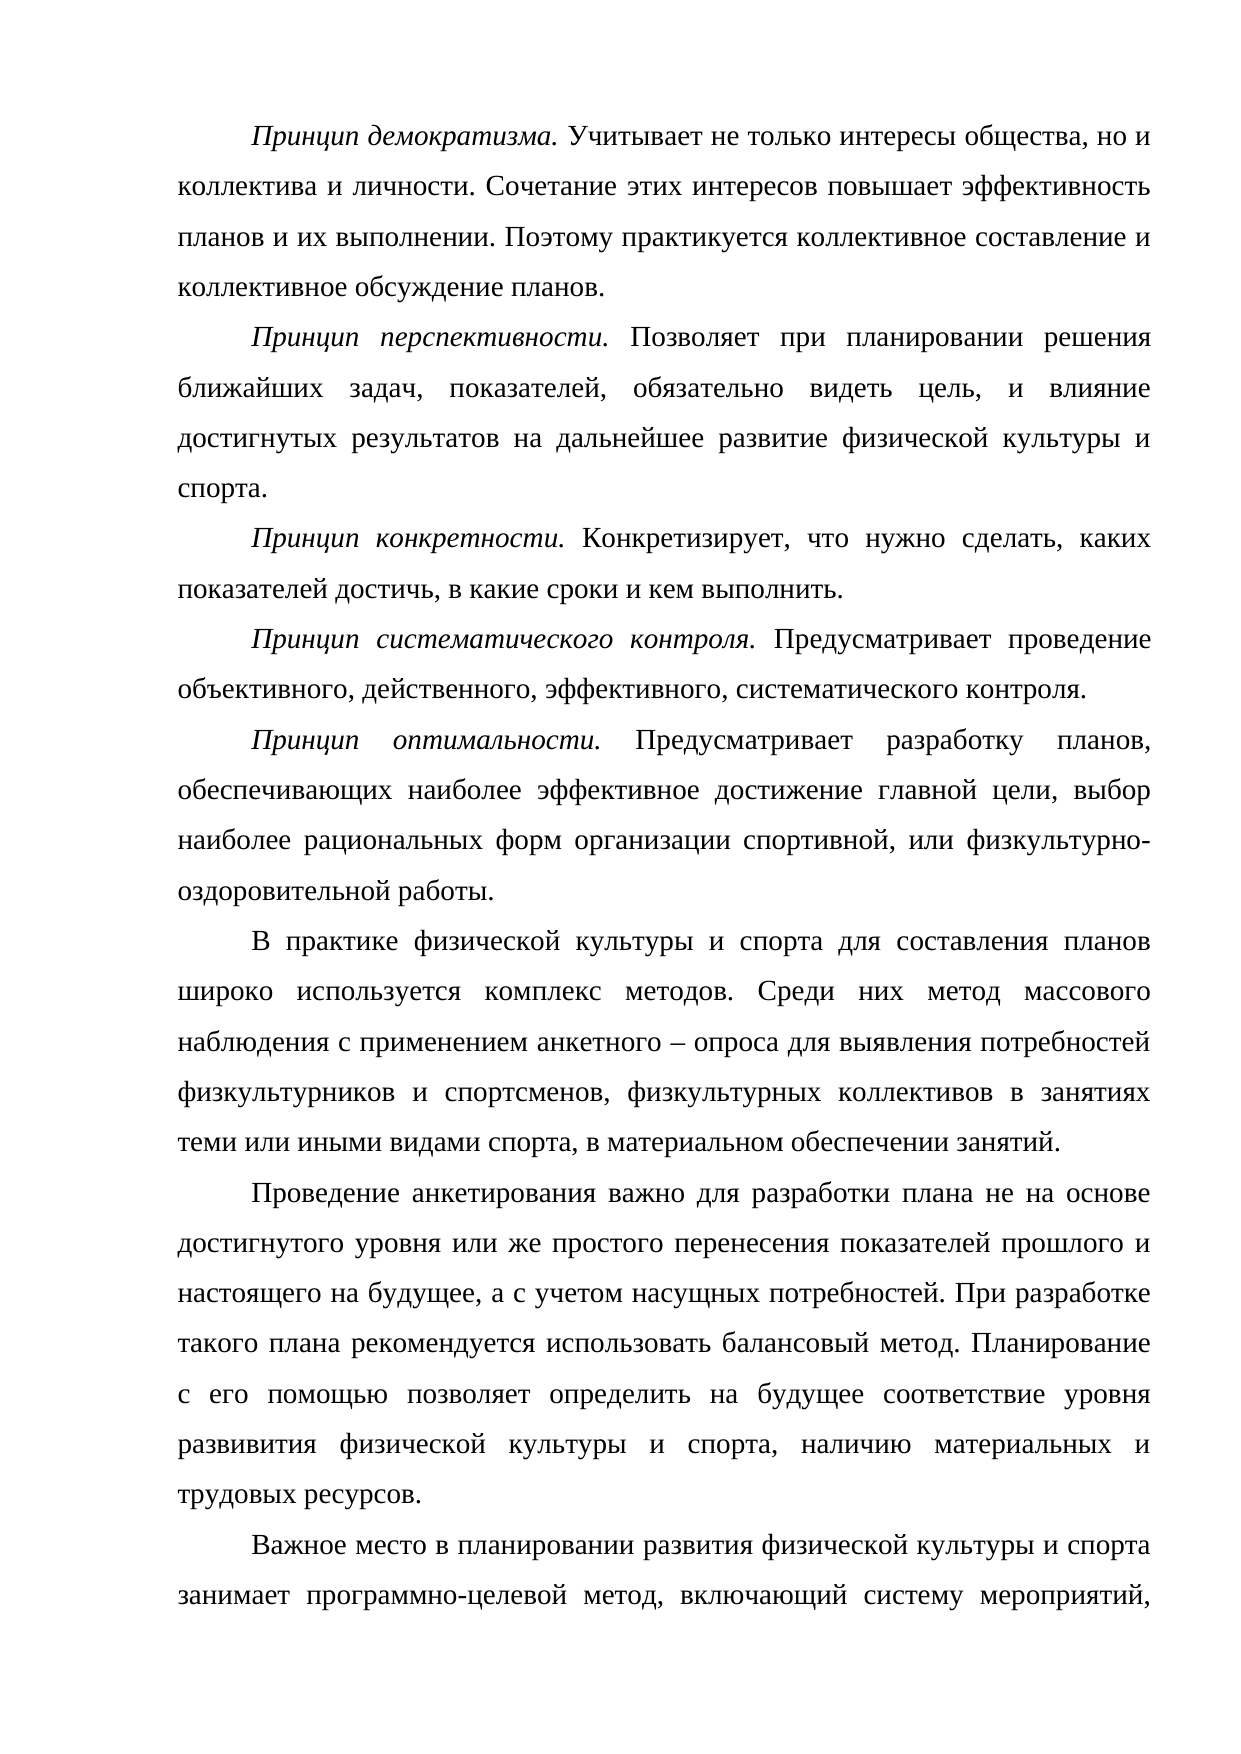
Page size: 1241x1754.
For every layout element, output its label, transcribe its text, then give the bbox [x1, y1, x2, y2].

text Прuнцип систематического контроля. Предусматривает проведение объективного, действенного, эффективного, систематического контроля. [177, 621, 1152, 705]
text Прuнцип конкретности. Конкретизирует, что нужно сделать, каких показателей достичь, в какие сроки и кем выполнить. [177, 521, 1152, 604]
text В практике физической культуры и спорта для составления планов широко используется комплекс методов. Среди них метод массового наблюдения с применением анкетного – опроса для выявления потребностей физкультурников и спортсменов, физкультурных коллективов в занятиях теми или иными видами спорта, в материальном обеспечении занятий. [177, 923, 1152, 1158]
text Принцип перспективности. Позволяет при планировании решения ближайших задач, показателей, обязательно видеть цель, и влияние достигнутых результатов на дальнейшее развитие физической культуры и спорта. [177, 319, 1152, 504]
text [177, 1527, 1152, 1611]
text Принцип оптимальности. Предусматривает разработку планов, обеспечивающих наиболее эффективное достижение главной цели, выбор наиболее рациональных форм организации спортивной, или физкультурно-оздоровительной работы. [177, 722, 1152, 906]
text Проведение анкетирования важно для разработки плана не на основе достигнутого уровня или же простого перенесения показателей прошлого и настоящего на будущее, а с учетом насущных потребностей. При разработке такого плана рекомендуется использовать балансовый метод. Планирование с его помощью позволяет определить на будущее соответствие уровня развивития физической культуры и спорта, наличию материальных и трудовых ресурсов. [177, 1175, 1152, 1510]
text Принцип демократизма. Учитывает не только интересы общества, но и коллектива и личности. Сочетание этих интересов повышает эффективность планов и их выполнении. Поэтому практикуется коллективное составление и коллективное обсуждение планов. [177, 118, 1152, 303]
